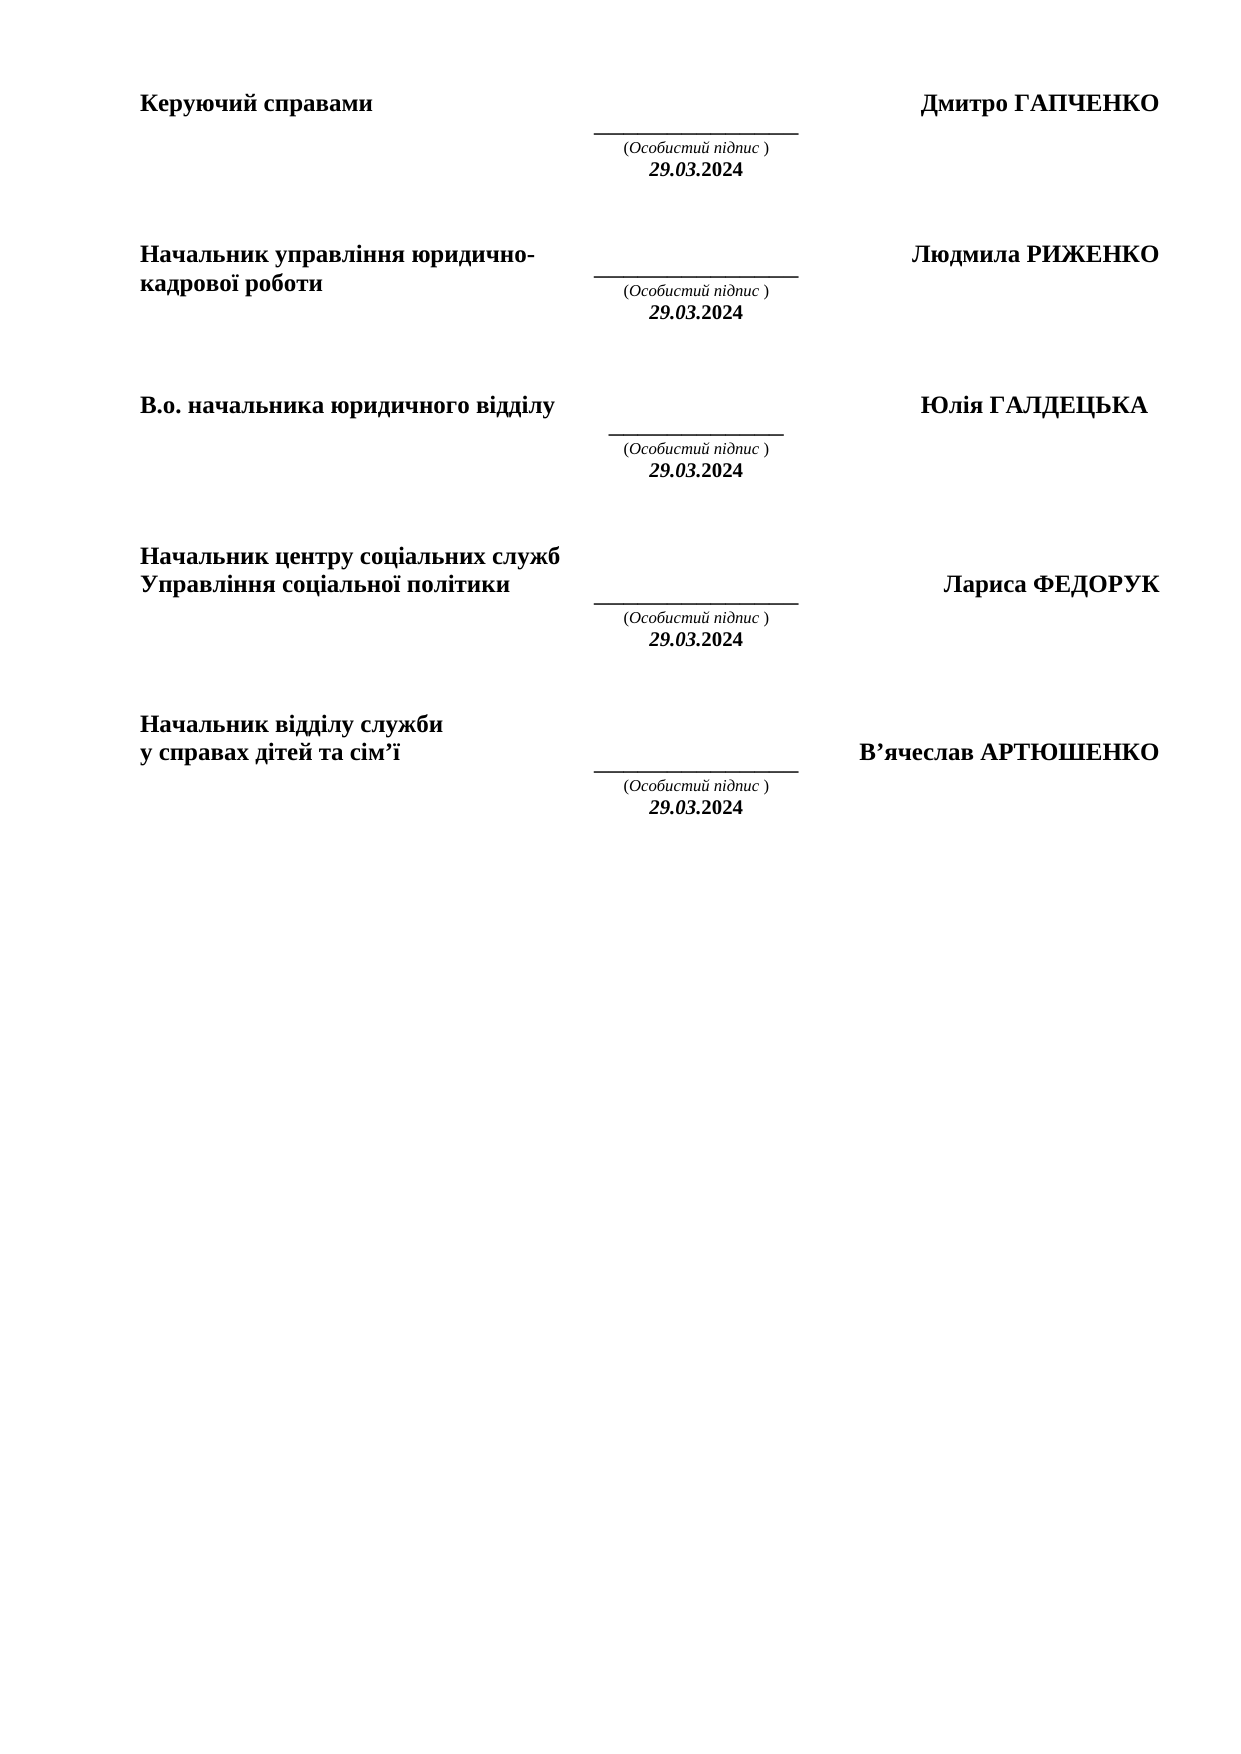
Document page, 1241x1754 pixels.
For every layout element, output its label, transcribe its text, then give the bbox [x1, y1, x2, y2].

table_header Керуючий справами [129, 89, 583, 239]
table_cell ______________ (Особистий підпис ) 29.03.2024 [583, 239, 809, 390]
table_cell ______________ (Особистий підпис ) 29.03.2024 [583, 541, 809, 709]
table_header ______________ (Особистий підпис ) 29.03.2024 [583, 89, 809, 239]
table_cell Людмила РИЖЕНКО [809, 239, 1171, 390]
table_cell Начальник управління юридично- кадрової роботи [129, 239, 583, 390]
table_cell Лариса ФЕДОРУК [809, 541, 1171, 709]
table_cell ______________ (Особистий підпис ) 29.03.2024 [583, 709, 809, 877]
table_cell ____________ (Особистий підпис ) 29.03.2024 [583, 390, 809, 541]
table_header Дмитро ГАПЧЕНКО [809, 89, 1171, 239]
table_cell В’ячеслав АРТЮШЕНКО [809, 709, 1171, 877]
table_cell В.о. начальника юридичного відділу [129, 390, 583, 541]
table_cell Начальник центру соціальних служб Управління соціальної політики [129, 541, 583, 709]
table_cell Юлія ГАЛДЕЦЬКА [809, 390, 1171, 541]
table_cell Начальник відділу служби у справах дітей та сім’ї [129, 709, 583, 877]
